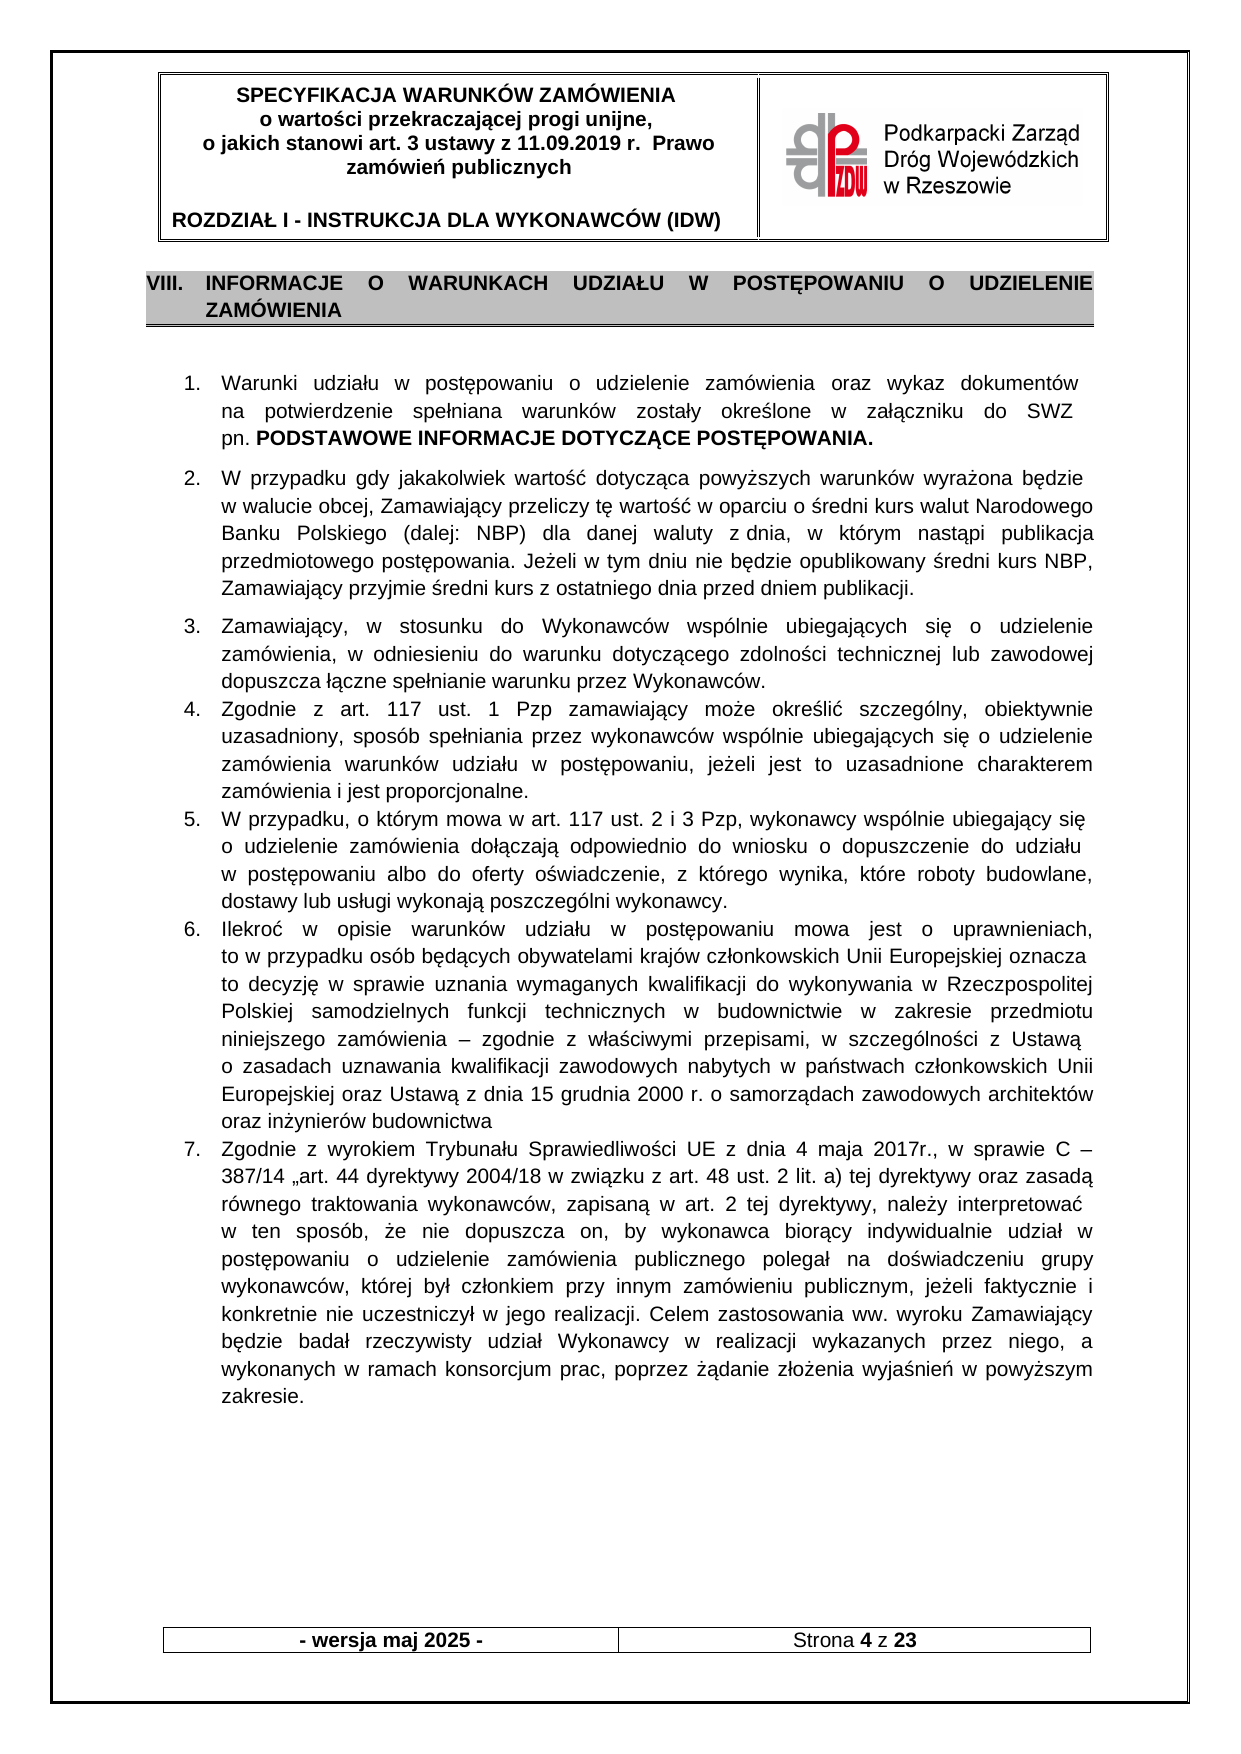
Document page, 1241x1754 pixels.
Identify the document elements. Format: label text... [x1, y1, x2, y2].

list Zamawiający, w stosunku do Wykonawców wspólnie ubiegających się o udzielenie zamówienia, w odniesieniu do warunku dotyczącego zdolności technicznej lub zawodowej dopuszcza łączne spełnianie warunku przez Wykonawców. [184, 614, 1094, 693]
list Zgodnie z art. 117 ust. 1 Pzp zamawiający może określić szczególny, obiektywnie uzasadniony, sposób spełniania przez wykonawców wspólnie ubiegających się o udzielenie zamówienia warunków udziału w postępowaniu, jeżeli jest to uzasadnione charakterem zamówienia i jest proporcjonalne. [184, 696, 1094, 803]
list Warunki udziału w postępowaniu o udzielenie zamówienia oraz wykaz dokumentów na potwierdzenie spełniana warunków zostały określone w załączniku do SWZ pn. PODSTAWOWE INFORMACJE DOTYCZĄCE POSTĘPOWANIA. [184, 371, 1094, 450]
picture [782, 108, 1083, 206]
list Ilekroć w opisie warunków udziału w postępowaniu mowa jest o uprawnieniach, to w przypadku osób będących obywatelami krajów członkowskich Unii Europejskiej oznacza to decyzję w sprawie uznania wymaganych kwalifikacji do wykonywania w Rzeczpospolitej Polskiej samodzielnych funkcji technicznych w budownictwie w zakresie przedmiotu niniejszego zamówienia – zgodnie z właściwymi przepisami, w szczególności z Ustawą o zasadach uznawania kwalifikacji zawodowych nabytych w państwach członkowskich Unii Europejskiej oraz Ustawą z dnia 15 grudnia 2000 r. o samorządach zawodowych architektów oraz inżynierów budownictwa [184, 916, 1094, 1133]
text VIII. INFORMACJE O WARUNKACH UDZIAŁU W POSTĘPOWANIU O UDZIELENIE ZAMÓWIENIA [146, 271, 1094, 324]
list Zgodnie z wyrokiem Trybunału Sprawiedliwości UE z dnia 4 maja 2017r., w sprawie C – 387/14 „art. 44 dyrektywy 2004/18 w związku z art. 48 ust. 2 lit. a) tej dyrektywy oraz zasadą równego traktowania wykonawców, zapisaną w art. 2 tej dyrektywy, należy interpretować w ten sposób, że nie dopuszcza on, by wykonawca biorący indywidualnie udział w postępowaniu o udzielenie zamówienia publicznego polegał na doświadczeniu grupy wykonawców, której był członkiem przy innym zamówieniu publicznym, jeżeli faktycznie i konkretnie nie uczestniczył w jego realizacji. Celem zastosowania ww. wyroku Zamawiający będzie badał rzeczywisty udział Wykonawcy w realizacji wykazanych przez niego, a wykonanych w ramach konsorcjum prac, poprzez żądanie złożenia wyjaśnień w powyższym zakresie. [184, 1136, 1094, 1408]
list W przypadku, o którym mowa w art. 117 ust. 2 i 3 Pzp, wykonawcy wspólnie ubiegający się o udzielenie zamówienia dołączają odpowiednio do wniosku o dopuszczenie do udziału w postępowaniu albo do oferty oświadczenie, z którego wynika, które roboty budowlane, dostawy lub usługi wykonają poszczególni wykonawcy. [184, 806, 1094, 913]
list W przypadku gdy jakakolwiek wartość dotycząca powyższych warunków wyrażona będzie w walucie obcej, Zamawiający przeliczy tę wartość w oparciu o średni kurs walut Narodowego Banku Polskiego (dalej: NBP) dla danej waluty z dnia, w którym nastąpi publikacja przedmiotowego postępowania. Jeżeli w tym dniu nie będzie opublikowany średni kurs NBP, Zamawiający przyjmie średni kurs z ostatniego dnia przed dniem publikacji. [184, 466, 1094, 600]
